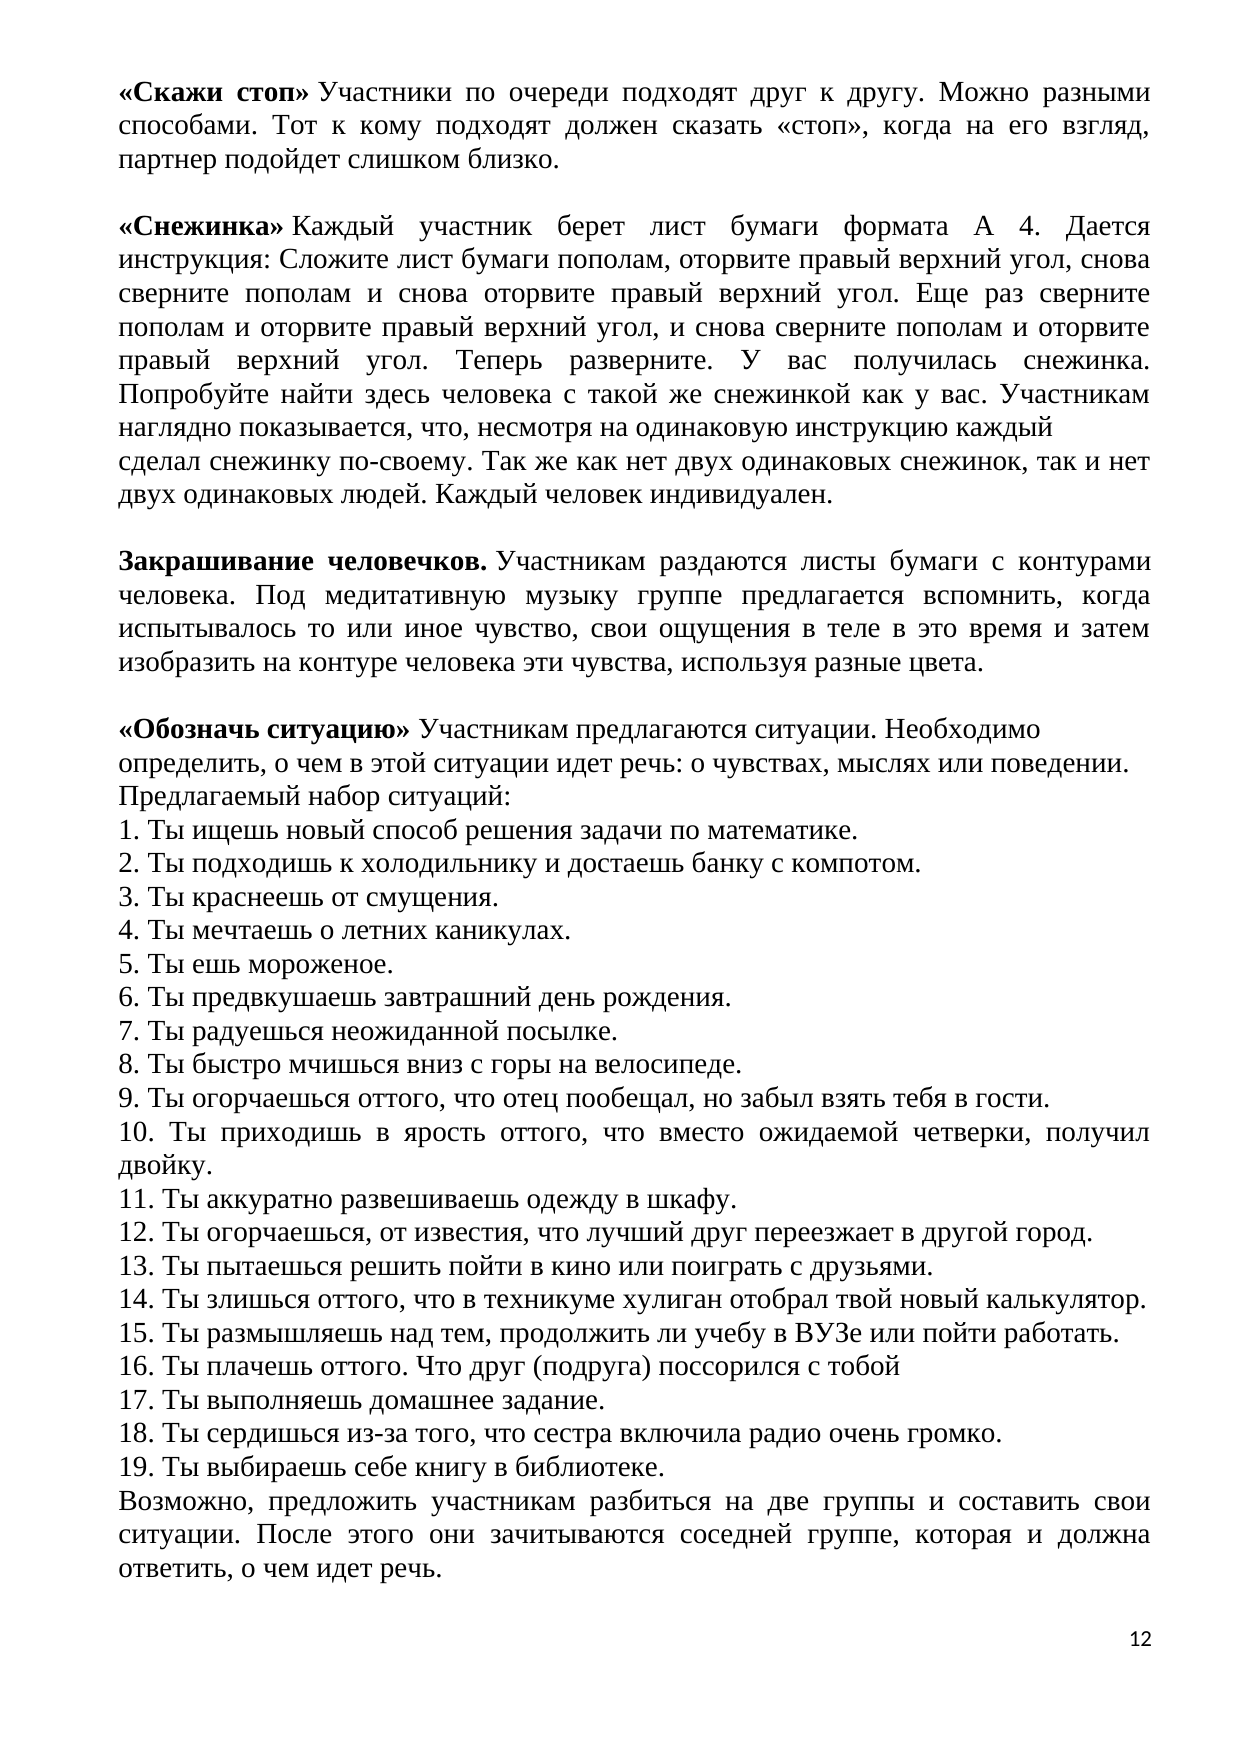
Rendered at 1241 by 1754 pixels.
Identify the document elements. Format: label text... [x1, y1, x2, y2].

text 3. Ты краснеешь от смущения. [118, 879, 1152, 912]
text 4. Ты мечтаешь о летних каникулах. [118, 912, 1152, 946]
text 1. Ты ищешь новый способ решения задачи по математике. [118, 812, 1152, 845]
text Предлагаемый набор ситуаций: [118, 778, 1152, 812]
text Возможно, предложить участникам разбиться на две группы и составить свои ситуации. После этого они зачитываются соседней группе, которая и должна ответить, о чем идет речь. [118, 1483, 1152, 1583]
text 11. Ты аккуратно развешиваешь одежду в шкафу. [118, 1181, 1152, 1214]
text «Обозначь ситуацию» Участникам предлагаются ситуации. Необходимо определить, о чем в этой ситуации идет речь: о чувствах, мыслях или поведении. [118, 711, 1152, 778]
text 12. Ты огорчаешься, от известия, что лучший друг переезжает в другой город. [118, 1214, 1152, 1248]
text 9. Ты огорчаешься оттого, что отец пообещал, но забыл взять тебя в гости. [118, 1080, 1152, 1114]
text 18. Ты сердишься из-за того, что сестра включила радио очень громко. [118, 1416, 1152, 1449]
text 6. Ты предвкушаешь завтрашний день рождения. [118, 979, 1152, 1013]
text 13. Ты пытаешься решить пойти в кино или поиграть с друзьями. [118, 1248, 1152, 1281]
text 5. Ты ешь мороженое. [118, 946, 1152, 979]
text Закрашивание человечков. Участникам раздаются листы бумаги с контурами человека. Под медитативную музыку группе предлагается вспомнить, когда испытывалось то или иное чувство, свои ощущения в теле в это время и затем изобразить на контуре человека эти чувства, используя разные цвета. [118, 543, 1152, 678]
text «Снежинка» Каждый участник берет лист бумаги формата А 4. Дается инструкция: Сложите лист бумаги пополам, оторвите правый верхний угол, снова сверните пополам и снова оторвите правый верхний угол. Еще раз сверните пополам и оторвите правый верхний угол, и снова сверните пополам и оторвите правый верхний угол. Теперь разверните. У вас получилась снежинка. Попробуйте найти здесь человека с такой же снежинкой как у вас. Участникам наглядно показывается, что, несмотря на одинаковую инструкцию каждый [118, 208, 1152, 443]
text сделал снежинку по-своему. Так же как нет двух одинаковых снежинок, так и нет двух одинаковых людей. Каждый человек индивидуален. [118, 443, 1152, 510]
text 16. Ты плачешь оттого. Что друг (подруга) поссорился с тобой [118, 1348, 1152, 1382]
text 14. Ты злишься оттого, что в техникуме хулиган отобрал твой новый калькулятор. [118, 1281, 1152, 1315]
text 7. Ты радуешься неожиданной посылке. [118, 1013, 1152, 1047]
text 2. Ты подходишь к холодильнику и достаешь банку с компотом. [118, 845, 1152, 879]
text 19. Ты выбираешь себе книгу в библиотеке. [118, 1449, 1152, 1483]
text 17. Ты выполняешь домашнее задание. [118, 1382, 1152, 1416]
text 10. Ты приходишь в ярость оттого, что вместо ожидаемой четверки, получил двойку. [118, 1114, 1152, 1181]
text 15. Ты размышляешь над тем, продолжить ли учебу в ВУЗе или пойти работать. [118, 1315, 1152, 1348]
text «Скажи стоп» Участники по очереди подходят друг к другу. Можно разными способами. Тот к кому подходят должен сказать «стоп», когда на его взгляд, партнер подойдет слишком близко. [118, 74, 1152, 174]
text 8. Ты быстро мчишься вниз с горы на велосипеде. [118, 1047, 1152, 1080]
